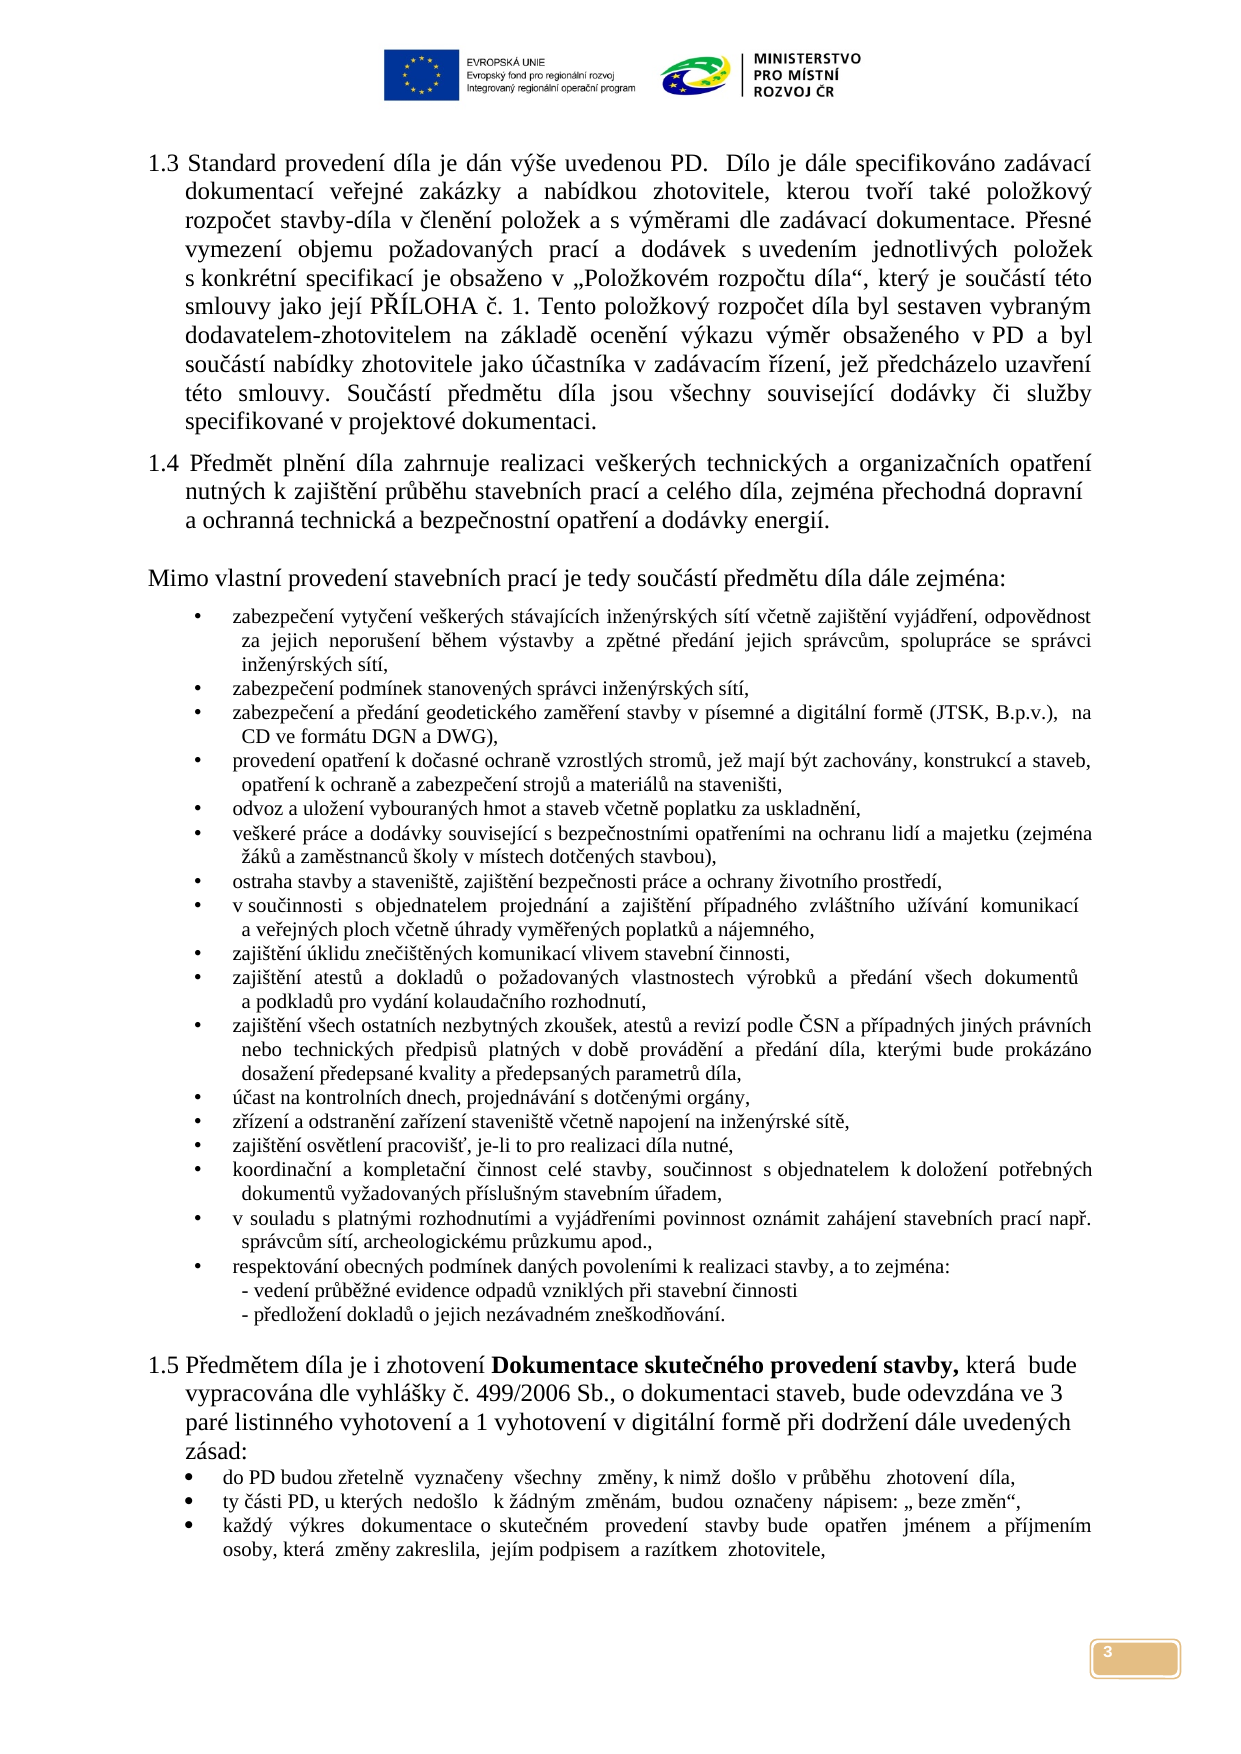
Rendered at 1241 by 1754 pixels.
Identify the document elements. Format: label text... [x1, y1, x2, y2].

list zabezpečení vytyčení veškerých stávajících inženýrských sítí včetně zajištění vyjádření, odpovědnost za jejich neporušení během výstavby a zpětné předání jejich správcům, spolupráce se správci inženýrských sítí, [194, 604, 1093, 676]
list do PD budou zřetelně vyznačeny všechny změny, k nimž došlo v průběhu zhotovení díla, [185, 1465, 1093, 1489]
list odvoz a uložení vybouraných hmot a staveb včetně poplatku za uskladnění, [194, 796, 1093, 820]
list zajištění atestů a dokladů o požadovaných vlastnostech výrobků a předání všech dokumentů a podkladů pro vydání kolaudačního rozhodnutí, [194, 965, 1093, 1013]
text - vedení průběžné evidence odpadů vzniklých při stavební činnosti [204, 1278, 1093, 1302]
list zajištění úklidu znečištěných komunikací vlivem stavební činnosti, [194, 941, 1093, 965]
list ostraha stavby a staveniště, zajištění bezpečnosti práce a ochrany životního prostředí, [194, 868, 1093, 893]
list respektování obecných podmínek daných povoleními k realizaci stavby, a to zejména: [194, 1253, 1093, 1278]
list zajištění všech ostatních nezbytných zkoušek, atestů a revizí podle ČSN a případných jiných právních nebo technických předpisů platných v době provádění a předání díla, kterými bude prokázáno dosažení předepsané kvality a předepsaných parametrů díla, [194, 1013, 1093, 1085]
text 1.4 Předmět plnění díla zahrnuje realizaci veškerých technických a organizačních opatření nutných k zajištění průběhu stavebních prací a celého díla, zejména přechodná dopravní a ochranná technická a bezpečnostní opatření a dodávky energií. [148, 448, 1093, 534]
list v součinnosti s objednatelem projednání a zajištění případného zvláštního užívání komunikací a veřejných ploch včetně úhrady vyměřených poplatků a nájemného, [194, 893, 1093, 941]
picture [367, 32, 877, 117]
text 1.5 Předmětem díla je i zhotovení Dokumentace skutečného provedení stavby, která bude vypracována dle vyhlášky č. 499/2006 Sb., o dokumentaci staveb, bude odevzdána ve 3 paré listinného vyhotovení a 1 vyhotovení v digitální formě při dodržení dále uvedených zásad: [148, 1350, 1093, 1465]
list zabezpečení a předání geodetického zaměření stavby v písemné a digitální formě (JTSK, B.p.v.), na CD ve formátu DGN a DWG), [194, 700, 1093, 748]
text Mimo vlastní provedení stavebních prací je tedy součástí předmětu díla dále zejména: [148, 563, 1093, 591]
list provedení opatření k dočasné ochraně vzrostlých stromů, jež mají být zachovány, konstrukcí a staveb, opatření k ochraně a zabezpečení strojů a materiálů na staveništi, [194, 748, 1093, 796]
text - předložení dokladů o jejich nezávadném zneškodňování. [204, 1302, 1093, 1326]
list účast na kontrolních dnech, projednávání s dotčenými orgány, [194, 1085, 1093, 1109]
list koordinační a kompletační činnost celé stavby, součinnost s objednatelem k doložení potřebných dokumentů vyžadovaných příslušným stavebním úřadem, [194, 1157, 1093, 1205]
list veškeré práce a dodávky související s bezpečnostními opatřeními na ochranu lidí a majetku (zejména žáků a zaměstnanců školy v místech dotčených stavbou), [194, 820, 1093, 868]
text 1.3 Standard provedení díla je dán výše uvedenou PD. Dílo je dále specifikováno zadávací dokumentací veřejné zakázky a nabídkou zhotovitele, kterou tvoří také položkový rozpočet stavby-díla v členění položek a s výměrami dle zadávací dokumentace. Přesné vymezení objemu požadovaných prací a dodávek s uvedením jednotlivých položek s konkrétní specifikací je obsaženo v „Položkovém rozpočtu díla“, který je součástí této smlouvy jako její PŘÍLOHA č. 1. Tento položkový rozpočet díla byl sestaven vybraným dodavatelem-zhotovitelem na základě ocenění výkazu výměr obsaženého v PD a byl součástí nabídky zhotovitele jako účastníka v zadávacím řízení, jež předcházelo uzavření této smlouvy. Součástí předmětu díla jsou všechny související dodávky či služby specifikované v projektové dokumentaci. [148, 148, 1093, 435]
list ty části PD, u kterých nedošlo k žádným změnám, budou označeny nápisem: „ beze změn“, [185, 1489, 1093, 1513]
list zabezpečení podmínek stanovených správci inženýrských sítí, [194, 676, 1093, 700]
list každý výkres dokumentace o skutečném provedení stavby bude opatřen jménem a příjmením osoby, která změny zakreslila, jejím podpisem a razítkem zhotovitele, [185, 1513, 1093, 1561]
list v souladu s platnými rozhodnutími a vyjádřeními povinnost oznámit zahájení stavebních prací např. správcům sítí, archeologickému průzkumu apod., [194, 1205, 1093, 1253]
list zajištění osvětlení pracovišť, je-li to pro realizaci díla nutné, [194, 1133, 1093, 1157]
list zřízení a odstranění zařízení staveniště včetně napojení na inženýrské sítě, [194, 1109, 1093, 1133]
